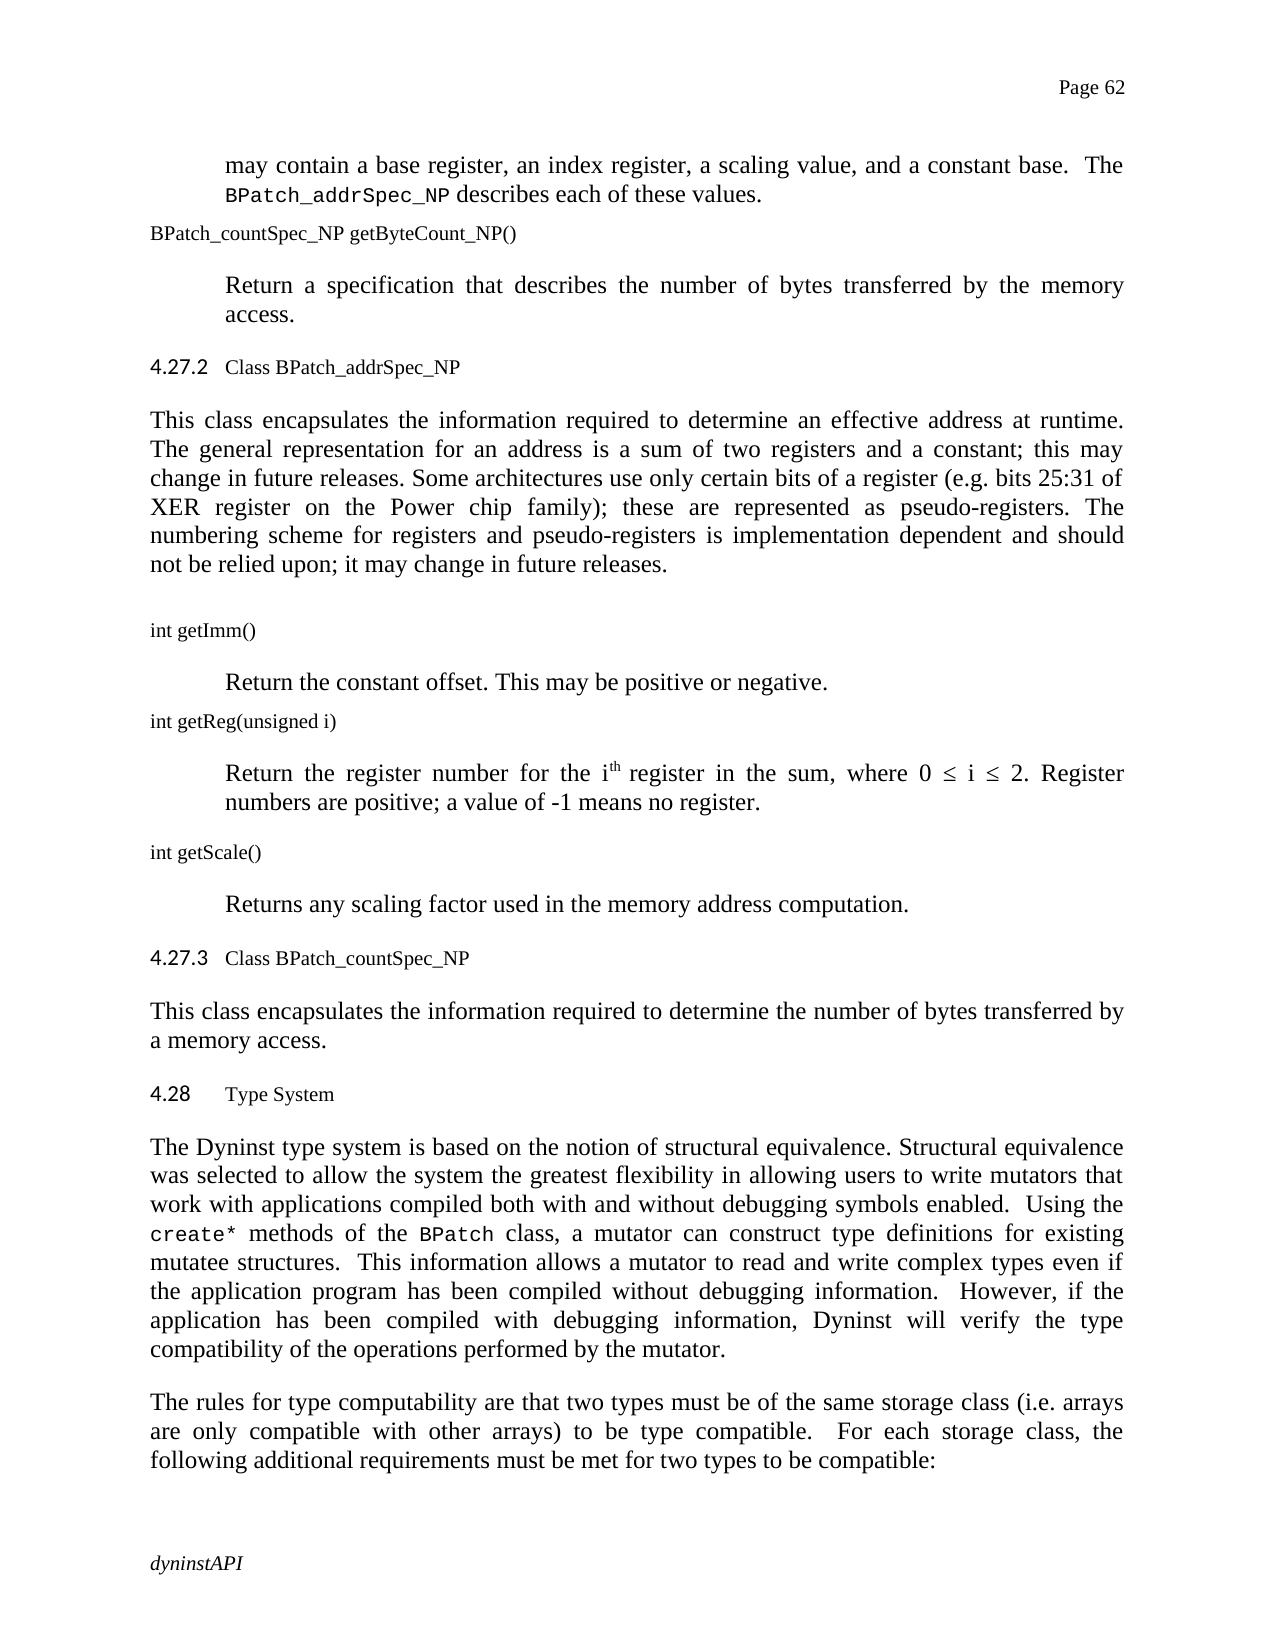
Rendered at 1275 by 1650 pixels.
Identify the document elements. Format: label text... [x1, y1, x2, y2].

list int getScale() [150, 840, 1125, 864]
list Return the register number for the ith register in the sum, where 0 ≤ i ≤ 2. Register numbers are positive; a value of -1 means no register. [225, 758, 1125, 815]
subtitle Type System [150, 1079, 1125, 1107]
text The Dyninst type system is based on the notion of structural equivalence. Structural equivalence was selected to allow the system the greatest flexibility in allowing users to write mutators that work with applications compiled both with and without debugging symbols enabled. Using the create* methods of the BPatch class, a mutator can construct type definitions for existing mutatee structures. This information allows a mutator to read and write complex types even if the application program has been compiled without debugging information. However, if the application has been compiled with debugging information, Dyninst will verify the type compatibility of the operations performed by the mutator. [150, 1132, 1125, 1362]
text int getReg(unsigned i) [150, 709, 1125, 733]
list Return the constant offset. This may be positive or negative. [225, 667, 1125, 696]
list Return a specification that describes the number of bytes transferred by the memory access. [225, 270, 1125, 327]
text int getImm() [150, 618, 1125, 642]
text This class encapsulates the information required to determine the number of bytes transferred by a memory access. [150, 996, 1125, 1054]
list Returns any scaling factor used in the memory address computation. [150, 889, 1125, 918]
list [225, 150, 1125, 208]
subtitle Class BPatch_addrSpec_NP [150, 352, 1125, 380]
text This class encapsulates the information required to determine an effective address at runtime. The general representation for an address is a sum of two registers and a constant; this may change in future releases. Some architectures use only certain bits of a register (e.g. bits 25:31 of XER register on the Power chip family); these are represented as pseudo-registers. The numbering scheme for registers and pseudo-registers is implementation dependent and should not be relied upon; it may change in future releases. [150, 405, 1125, 578]
subtitle Class BPatch_countSpec_NP [150, 943, 1125, 971]
text The rules for type computability are that two types must be of the same storage class (i.e. arrays are only compatible with other arrays) to be type compatible. For each storage class, the following additional requirements must be met for two types to be compatible: [150, 1387, 1125, 1474]
text BPatch_countSpec_NP getByteCount_NP() [150, 221, 1125, 245]
